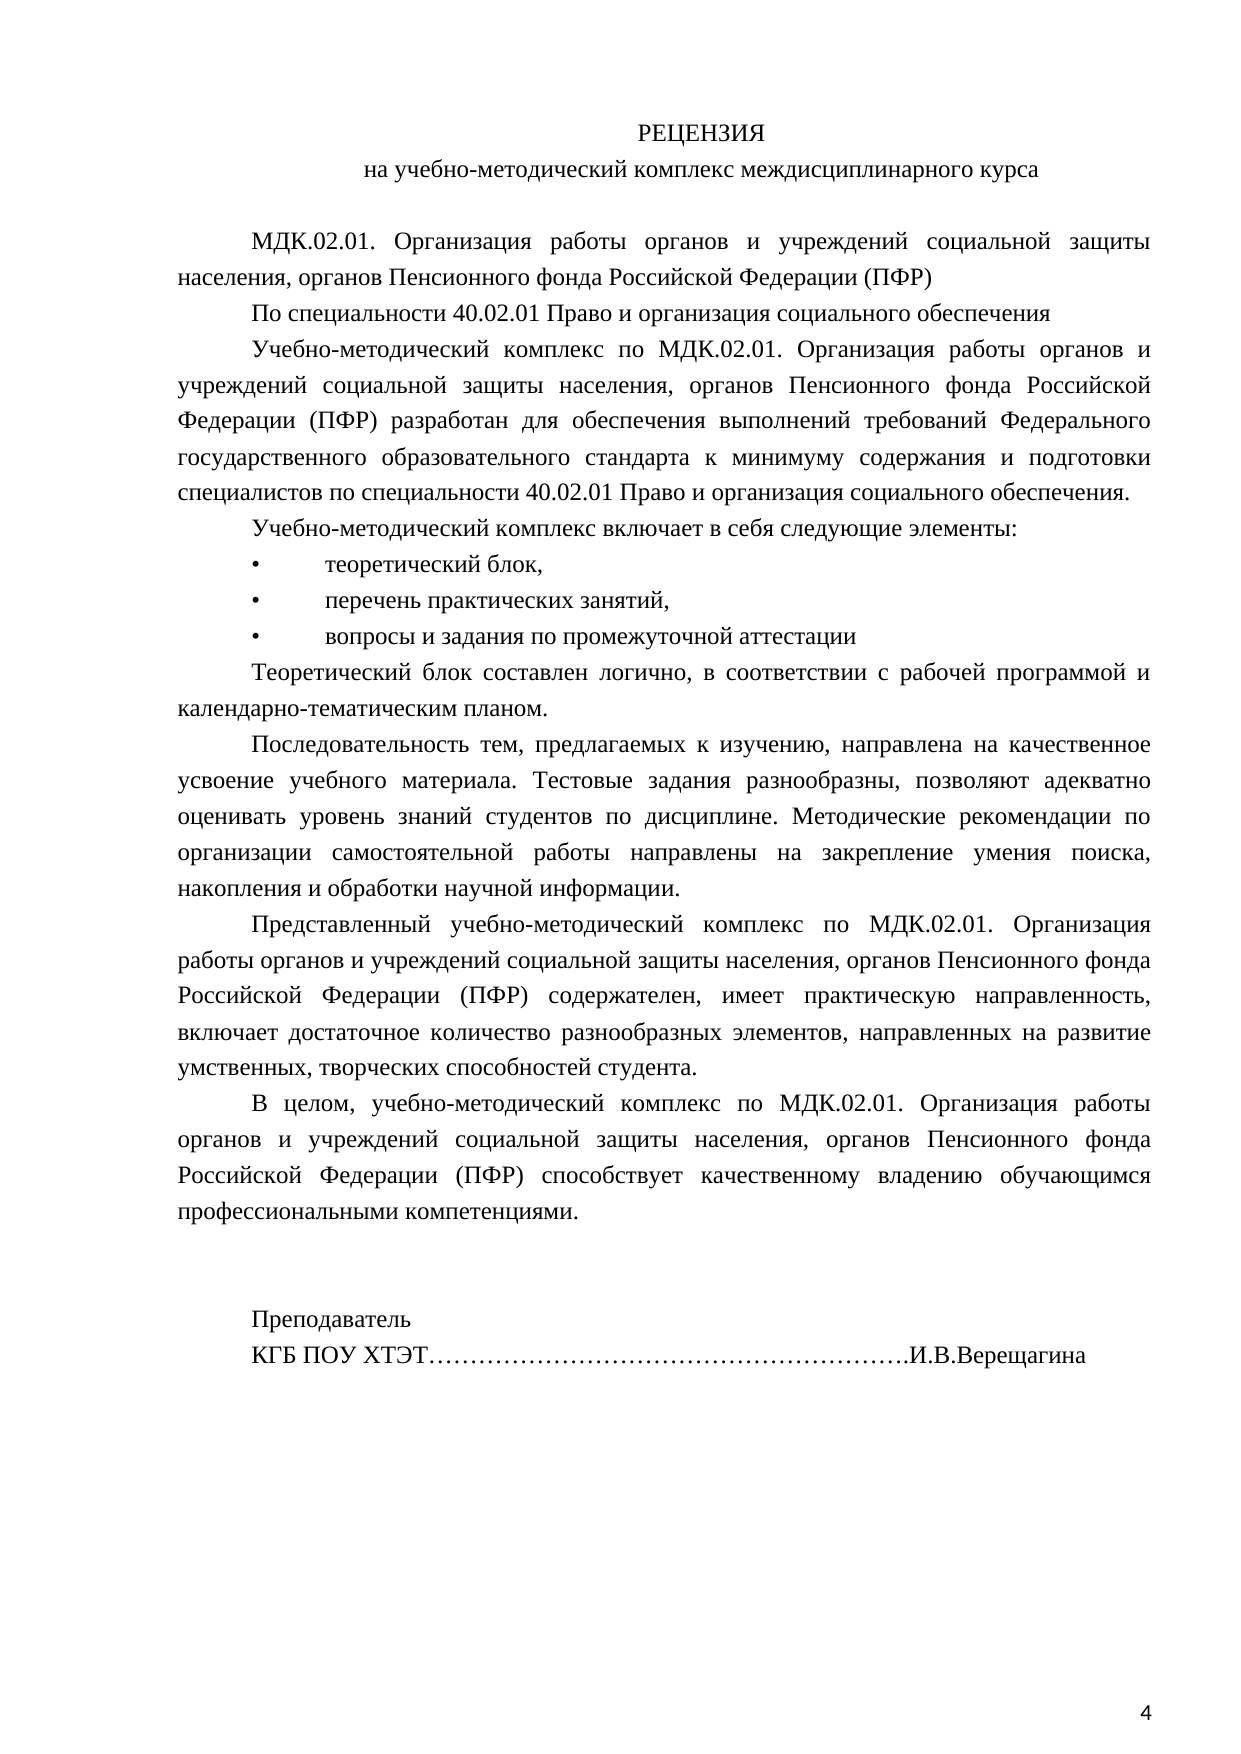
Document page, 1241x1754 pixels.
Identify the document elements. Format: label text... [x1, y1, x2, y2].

text • теоретический блок, [177, 549, 1152, 578]
text В целом, учебно-методический комплекс по МДК.02.01. Организация работы органов и учреждений социальной защиты населения, органов Пенсионного фонда Российской Федерации (ПФР) способствует качественному владению обучающимся профессиональными компетенциями. [177, 1088, 1152, 1225]
text Представленный учебно-методический комплекс по МДК.02.01. Организация работы органов и учреждений социальной защиты населения, органов Пенсионного фонда Российской Федерации (ПФР) содержателен, имеет практическую направленность, включает достаточное количество разнообразных элементов, направленных на развитие умственных, творческих способностей студента. [177, 909, 1152, 1081]
text Преподаватель [177, 1304, 1152, 1333]
text КГБ ПОУ ХТЭТ………………………………………………….И.В.Верещагина [177, 1340, 1152, 1369]
text МДК.02.01. Организация работы органов и учреждений социальной защиты населения, органов Пенсионного фонда Российской Федерации (ПФР) [177, 226, 1152, 291]
text Теоретический блок составлен логично, в соответствии с рабочей программой и календарно-тематическим планом. [177, 657, 1152, 722]
text По специальности 40.02.01 Право и организация социального обеспечения [177, 298, 1152, 327]
text • перечень практических занятий, [177, 585, 1152, 614]
text РЕЦЕНЗИЯ [177, 118, 1152, 147]
text на учебно-методический комплекс междисциплинарного курса [177, 154, 1152, 183]
text Учебно-методический комплекс по МДК.02.01. Организация работы органов и учреждений социальной защиты населения, органов Пенсионного фонда Российской Федерации (ПФР) разработан для обеспечения выполнений требований Федерального государственного образовательного стандарта к минимуму содержания и подготовки специалистов по специальности 40.02.01 Право и организация социального обеспечения. [177, 334, 1152, 506]
text • вопросы и задания по промежуточной аттестации [177, 621, 1152, 650]
text Учебно-методический комплекс включает в себя следующие элементы: [177, 513, 1152, 542]
text Последовательность тем, предлагаемых к изучению, направлена на качественное усвоение учебного материала. Тестовые задания разнообразны, позволяют адекватно оценивать уровень знаний студентов по дисциплине. Методические рекомендации по организации самостоятельной работы направлены на закрепление умения поиска, накопления и обработки научной информации. [177, 729, 1152, 902]
